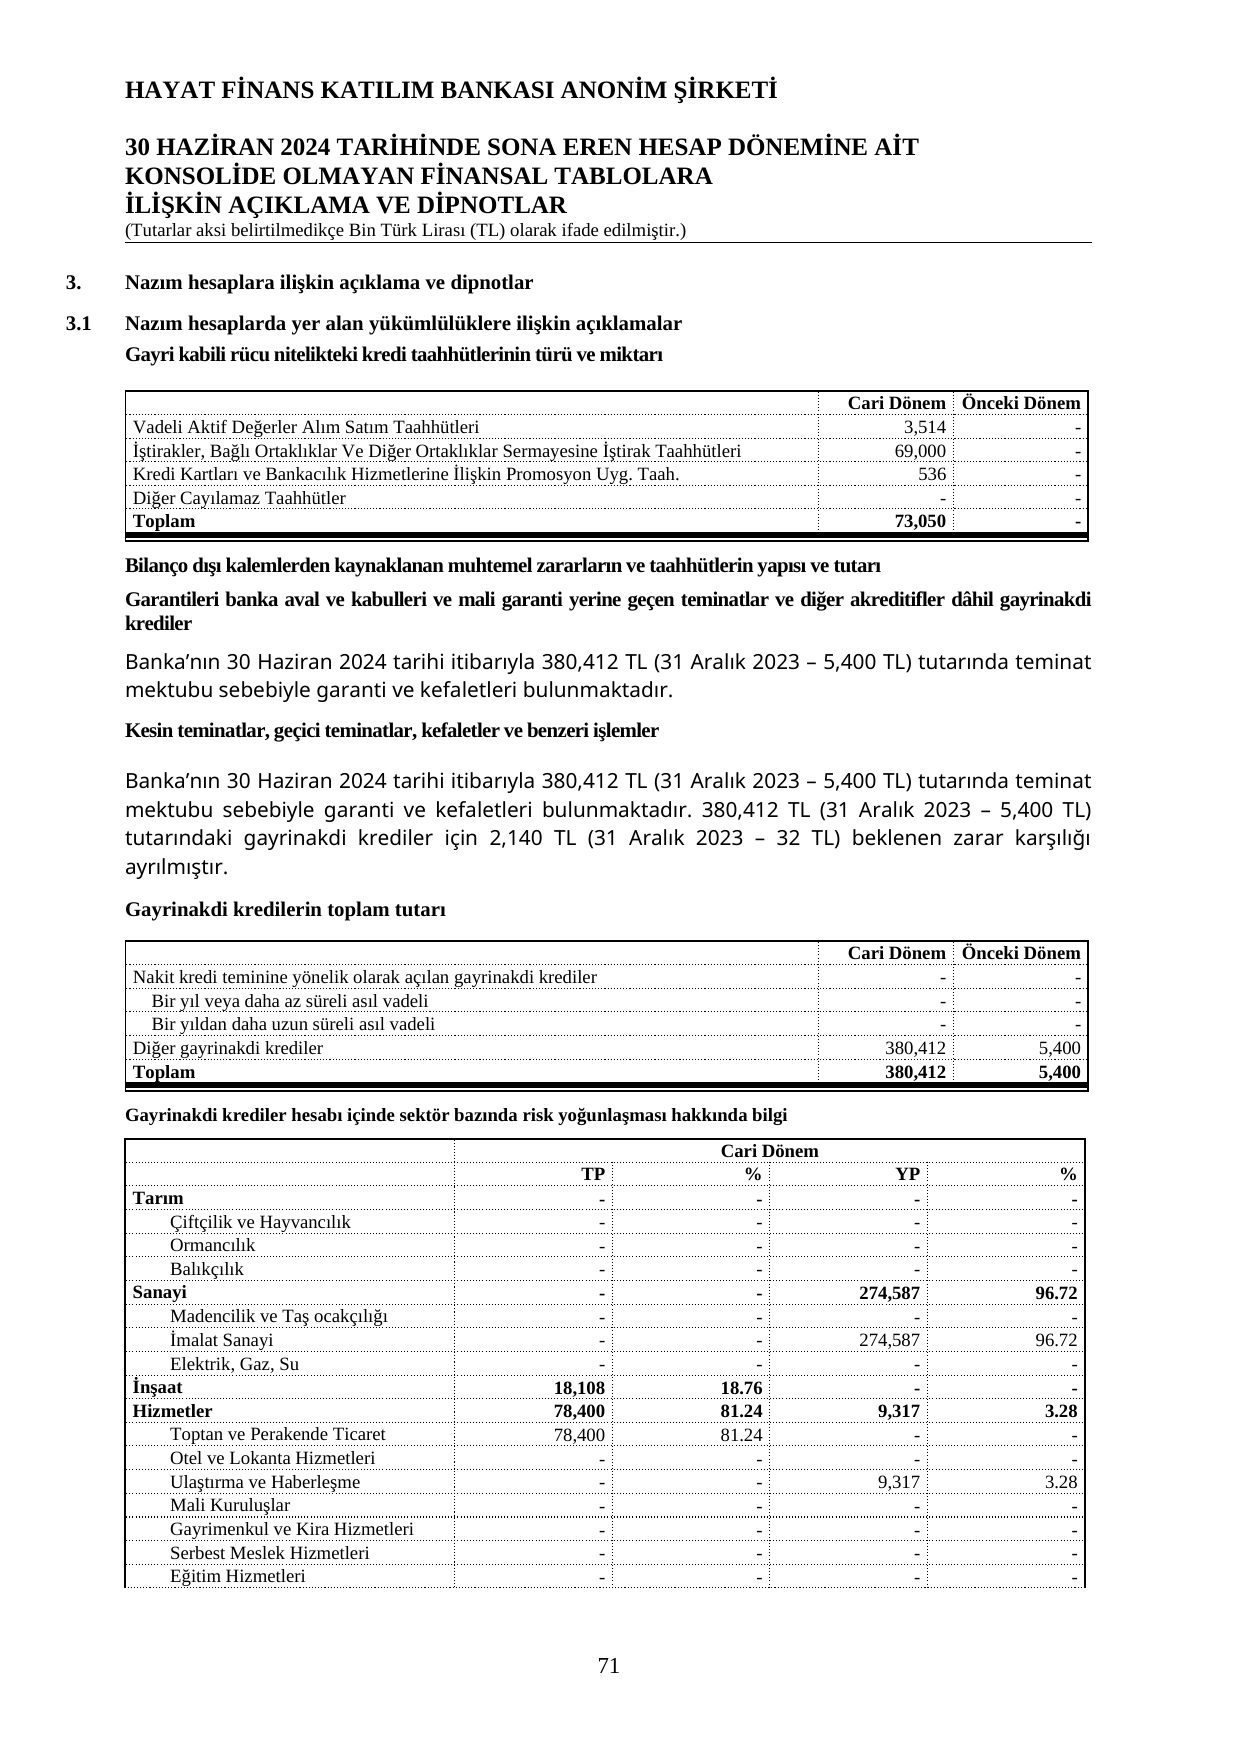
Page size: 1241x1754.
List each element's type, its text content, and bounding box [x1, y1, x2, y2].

text Garantileri banka aval ve kabulleri ve mali garanti yerine geçen teminatlar ve diğer akreditifler dâhil gayrinakdi krediler [56, 587, 1092, 635]
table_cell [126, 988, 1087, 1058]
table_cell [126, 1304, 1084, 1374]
text Gayrinakdi krediler hesabı içinde sektör bazında risk yoğunlaşması hakkında bilgi [125, 1101, 1092, 1126]
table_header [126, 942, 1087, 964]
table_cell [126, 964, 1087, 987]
text Banka’nın 30 Haziran 2024 tarihi itibarıyla 380,412 TL (31 Aralık 2023 – 5,400 TL) tutarında teminat mektubu sebebiyle garanti ve kefaletleri bulunmaktadır. [125, 647, 1092, 704]
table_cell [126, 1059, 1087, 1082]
text 3. Nazım hesaplara ilişkin açıklama ve dipnotlar [66, 270, 1092, 294]
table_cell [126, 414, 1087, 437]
text Kesin teminatlar, geçici teminatlar, kefaletler ve benzeri işlemler [66, 718, 1092, 742]
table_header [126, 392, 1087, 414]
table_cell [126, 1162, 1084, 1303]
text Gayrinakdi kredilerin toplam tutarı [66, 897, 1092, 921]
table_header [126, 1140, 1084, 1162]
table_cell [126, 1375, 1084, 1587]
text 3.1 Nazım hesaplarda yer alan yükümlülüklere ilişkin açıklamalar [66, 311, 1092, 335]
text Banka’nın 30 Haziran 2024 tarihi itibarıyla 380,412 TL (31 Aralık 2023 – 5,400 TL) tutarında teminat mektubu sebebiyle garanti ve kefaletleri bulunmaktadır. 380,412 TL (31 Aralık 2023 – 5,400 TL) tutarındaki gayrinakdi krediler için 2,140 TL (31 Aralık 2023 – 32 TL) beklenen zarar karşılığı ayrılmıştır. [125, 766, 1092, 880]
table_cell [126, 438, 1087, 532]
text Bilanço dışı kalemlerden kaynaklanan muhtemel zararların ve taahhütlerin yapısı ve tutarı [125, 553, 1092, 577]
text Gayri kabili rücu nitelikteki kredi taahhütlerinin türü ve miktarı [66, 342, 1092, 366]
